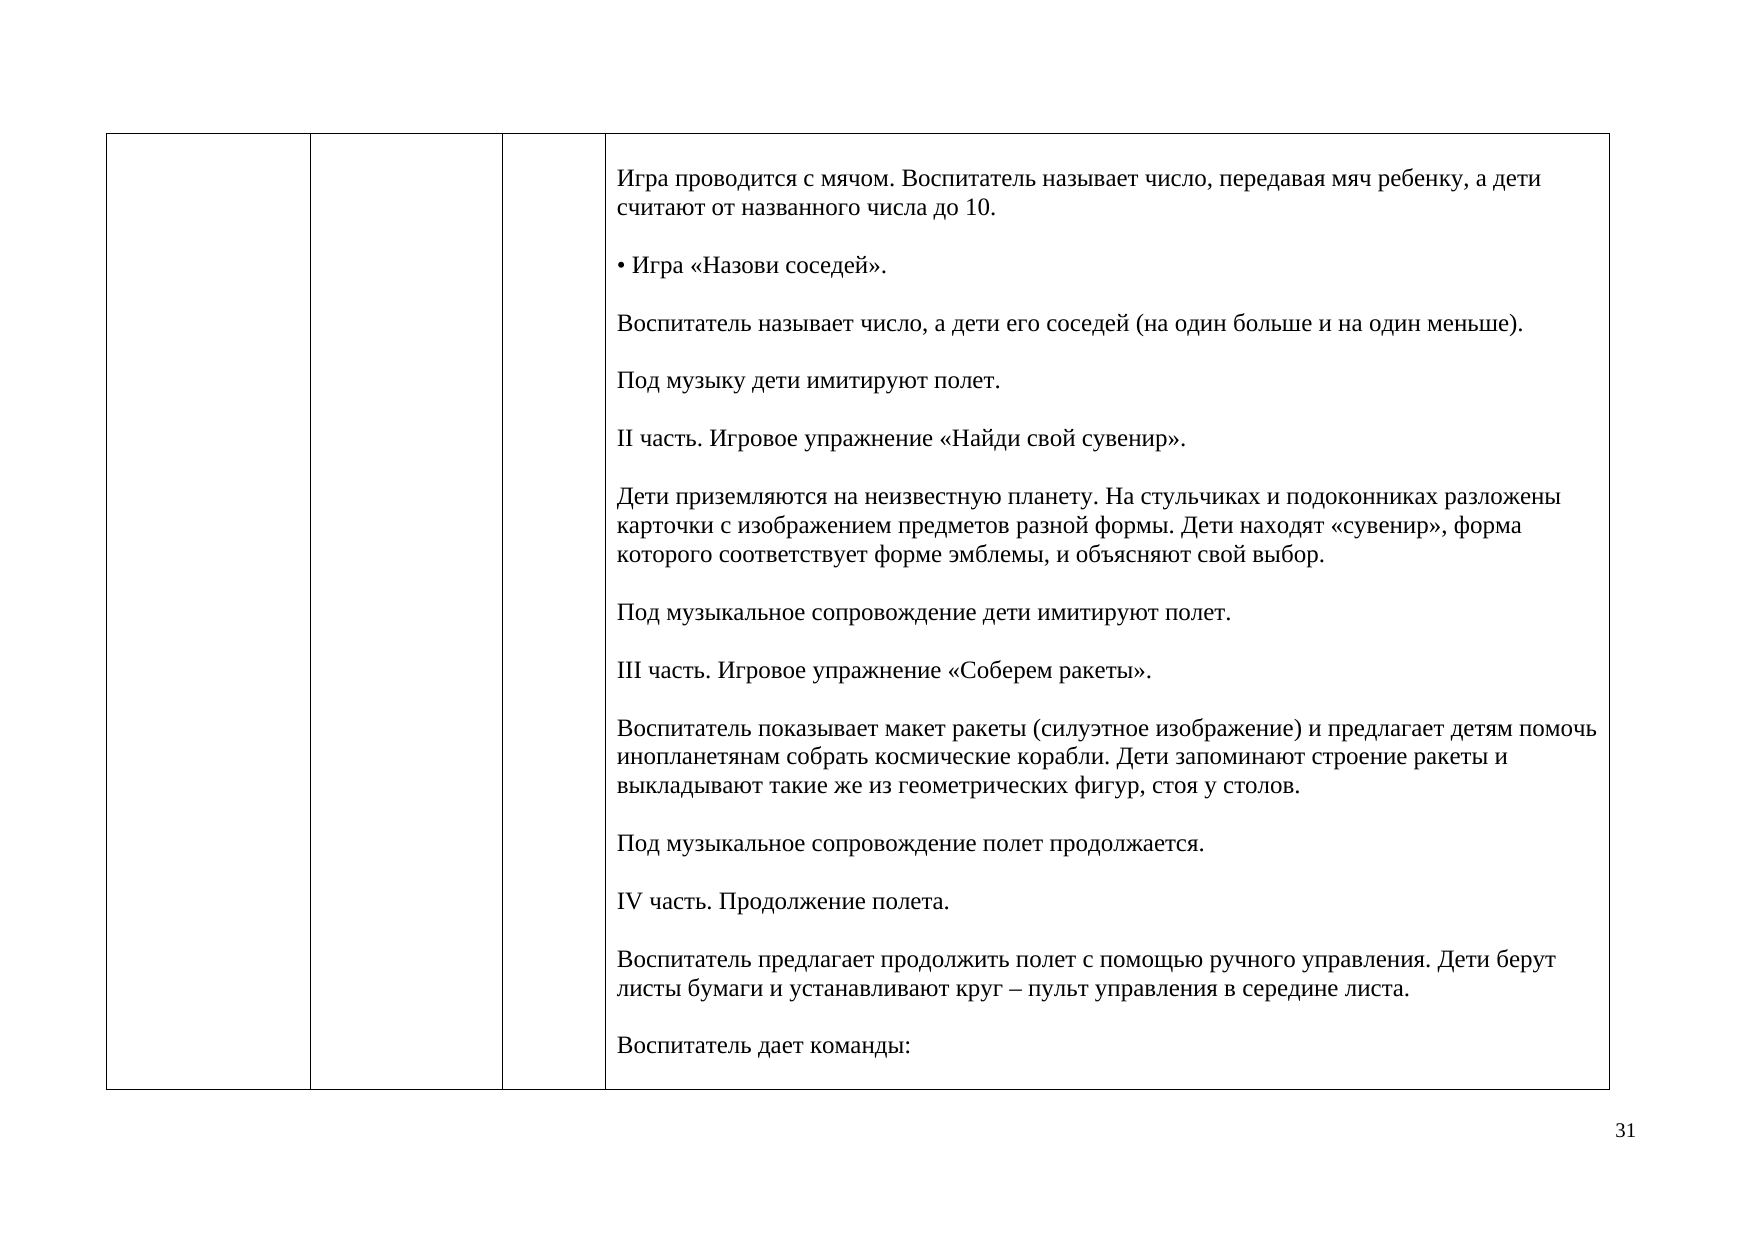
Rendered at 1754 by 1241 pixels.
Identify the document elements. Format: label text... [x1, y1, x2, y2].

table_cell 3 [503, 134, 605, 1088]
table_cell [606, 134, 1609, 1088]
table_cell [107, 134, 310, 1088]
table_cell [311, 134, 502, 1088]
